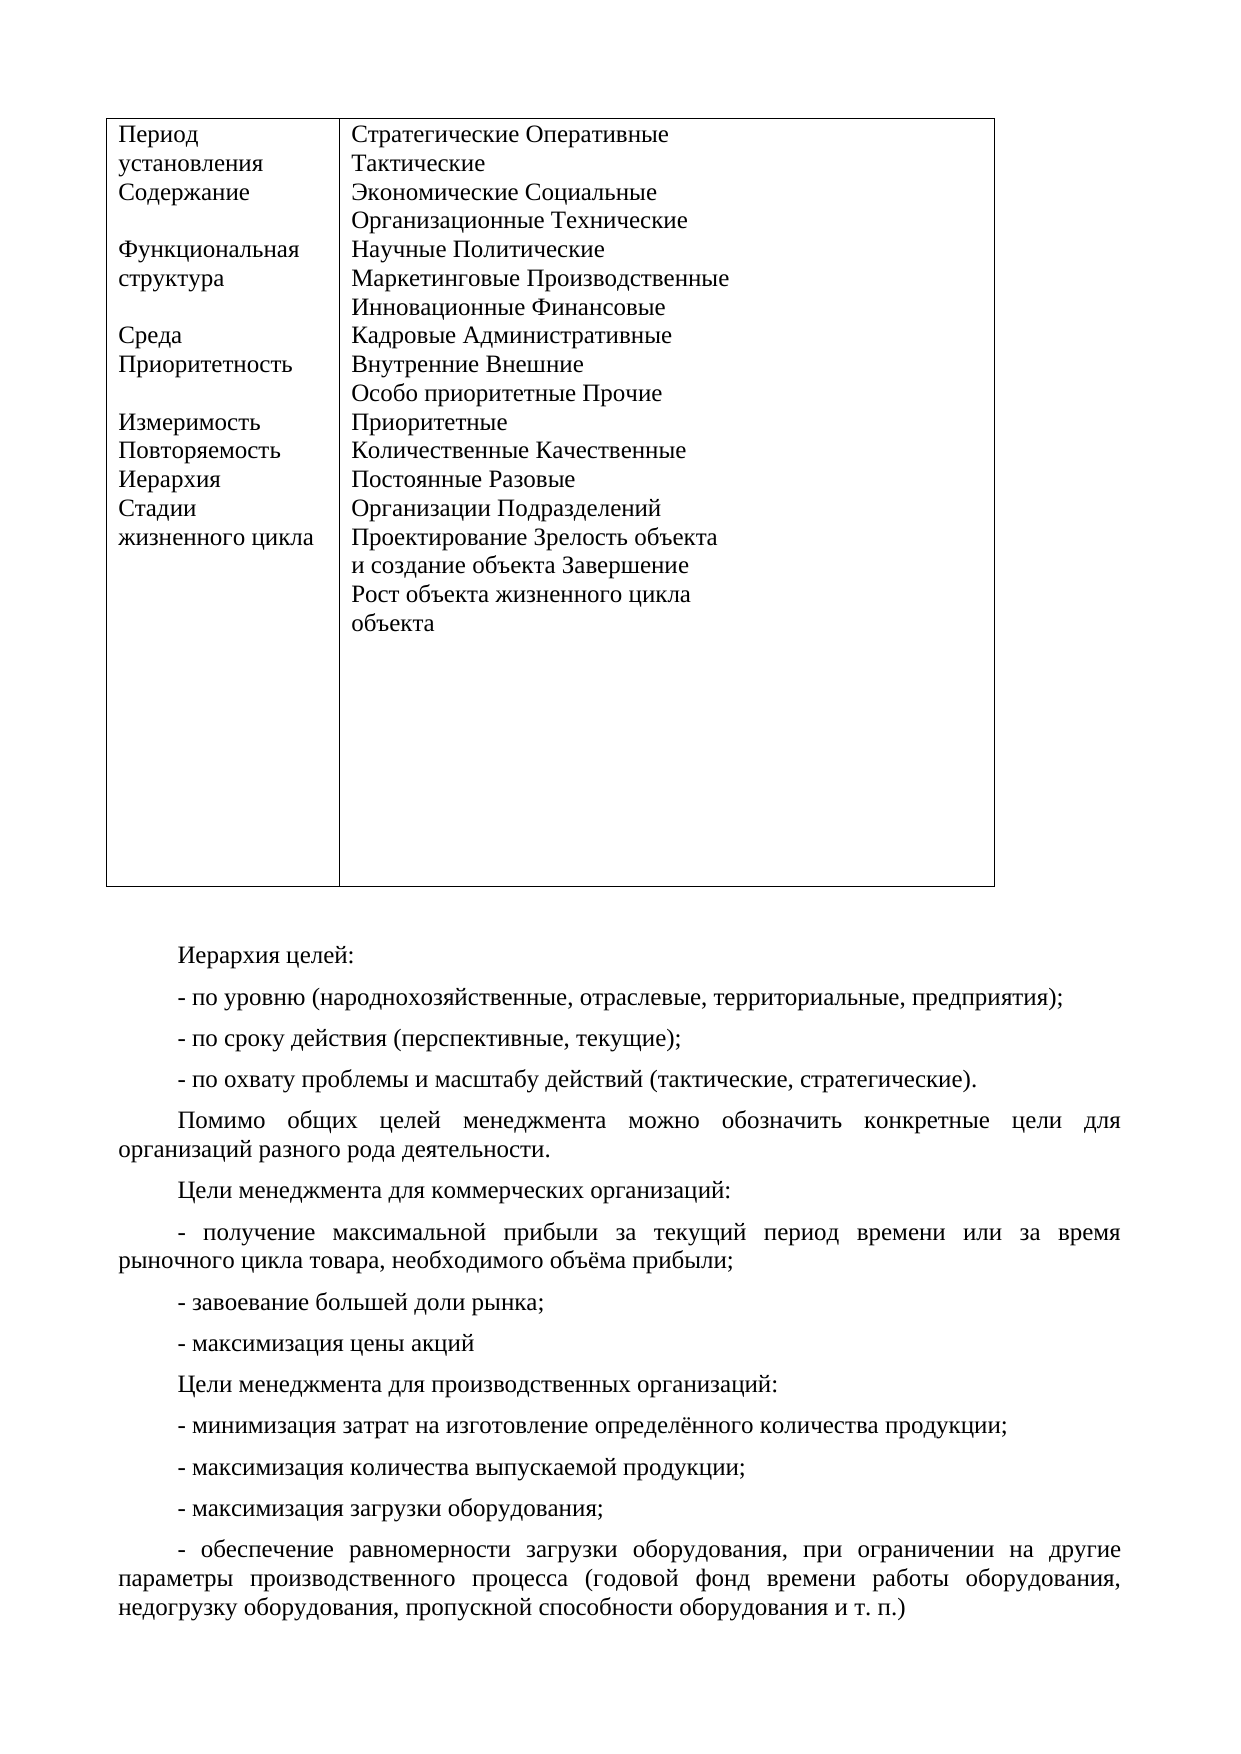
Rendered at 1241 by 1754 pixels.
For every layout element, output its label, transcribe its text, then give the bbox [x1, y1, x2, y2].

text Цели менеджмента для коммерческих организаций: [118, 1176, 1122, 1204]
text Цели менеджмента для производственных организаций: [118, 1369, 1122, 1398]
text - по сроку действия (перспективные, текущие); [118, 1023, 1122, 1052]
text - максимизация количества выпускаемой продукции; [118, 1452, 1122, 1481]
text - по уровню (народнохозяйственные, отраслевые, территориальные, предприятия); [118, 982, 1122, 1011]
text - максимизация цены акций [118, 1328, 1122, 1357]
text - обеспечение равномерности загрузки оборудования, при ограничении на другие параметры производственного процесса (годовой фонд времени работы оборудования, недогрузку оборудования, пропускной способности оборудования и т. п.) [118, 1534, 1122, 1621]
text - по охвату проблемы и масштабу действий (тактические, стратегические). [118, 1064, 1122, 1093]
text Помимо общих целей менеджмента можно обозначить конкретные цели для организаций разного рода деятельности. [118, 1106, 1122, 1163]
table_cell Стратегические Оперативные Тактические Экономические Социальные Организационные Технические Научные Политические Маркетинговые Производственные Инновационные Финансовые Кадровые Административные Внутренние Внешние Особо приоритетные Прочие Приоритетные Количественные Качественные Постоянные Разовые Организации Подразделений Проектирование Зрелость объекта и создание объекта Завершение Рост объекта жизненного цикла объекта [340, 119, 994, 886]
table_cell Период установления Содержание Функциональная структура Среда Приоритетность Измеримость Повторяемость Иерархия Стадии жизненного цикла [107, 119, 339, 886]
text Иерархия целей: [118, 941, 1122, 969]
text - завоевание большей доли рынка; [118, 1287, 1122, 1316]
text - максимизация загрузки оборудования; [118, 1493, 1122, 1522]
text - минимизация затрат на изготовление определённого количества продукции; [118, 1411, 1122, 1439]
text - получение максимальной прибыли за текущий период времени или за время рыночного цикла товара, необходимого объёма прибыли; [118, 1217, 1122, 1274]
